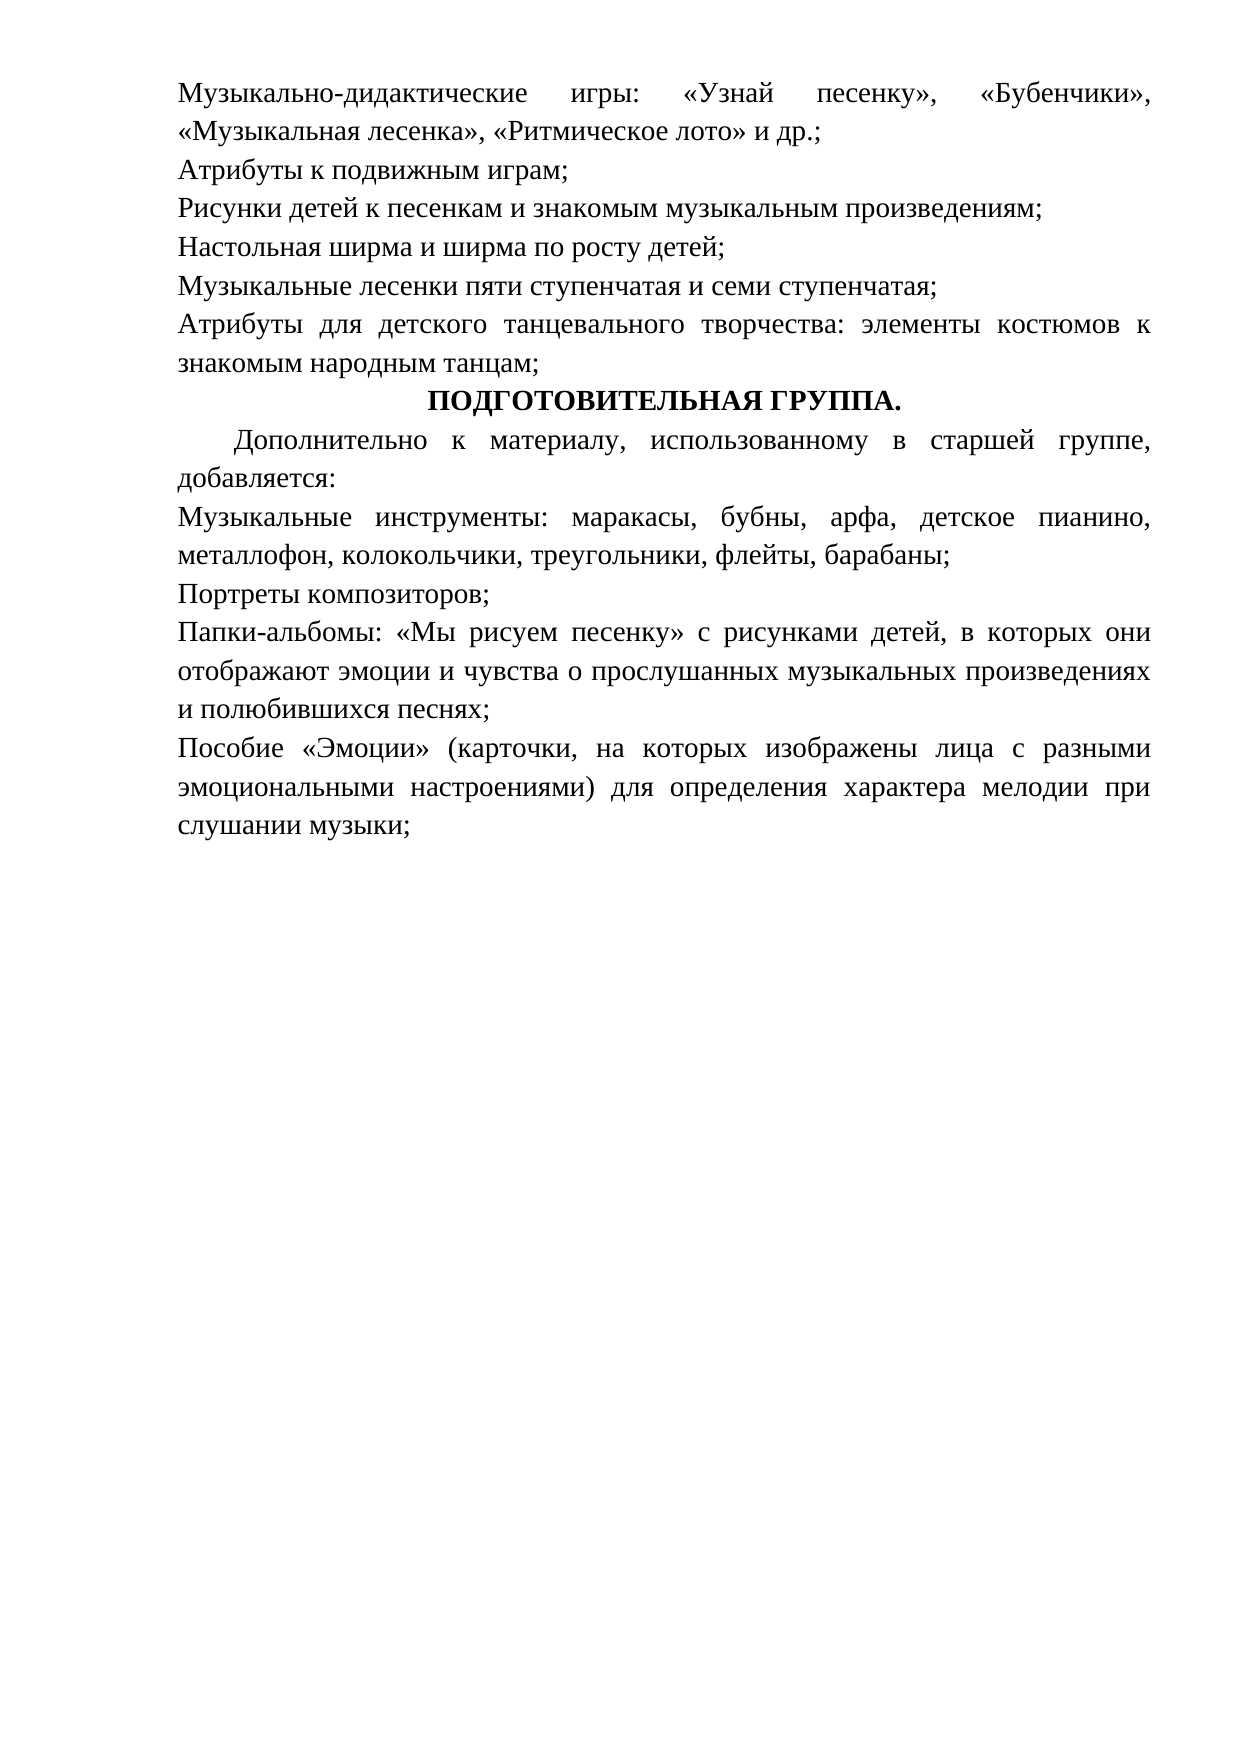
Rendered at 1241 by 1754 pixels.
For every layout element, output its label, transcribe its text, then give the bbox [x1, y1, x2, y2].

text Папки-альбомы: «Мы рисуем песенку» с рисунками детей, в которых они отображают эмоции и чувства о прослушанных музыкальных произведениях и полюбившихся песнях; [177, 614, 1152, 725]
text ПОДГОТОВИТЕЛЬНАЯ ГРУППА. [177, 383, 1152, 417]
text Атрибуты для детского танцевального творчества: элементы костюмов к знакомым народным танцам; [177, 306, 1152, 378]
text Музыкальные инструменты: маракасы, бубны, арфа, детское пианино, металлофон, колокольчики, треугольники, флейты, барабаны; [177, 499, 1152, 571]
text Музыкальные лесенки пяти ступенчатая и семи ступенчатая; [177, 268, 1152, 301]
text Атрибуты к подвижным играм; [177, 152, 1152, 186]
text Музыкально-дидактические игры: «Узнай песенку», «Бубенчики», «Музыкальная лесенка», «Ритмическое лото» и др.; [177, 75, 1152, 147]
text Настольная ширма и ширма по росту детей; [177, 229, 1152, 263]
text Пособие «Эмоции» (карточки, на которых изображены лица с разными эмоциональными настроениями) для определения характера мелодии при слушании музыки; [177, 730, 1152, 841]
text Рисунки детей к песенкам и знакомым музыкальным произведениям; [177, 191, 1152, 224]
text Портреты композиторов; [177, 576, 1152, 609]
text Дополнительно к материалу, использованному в старшей группе, добавляется: [177, 422, 1152, 494]
